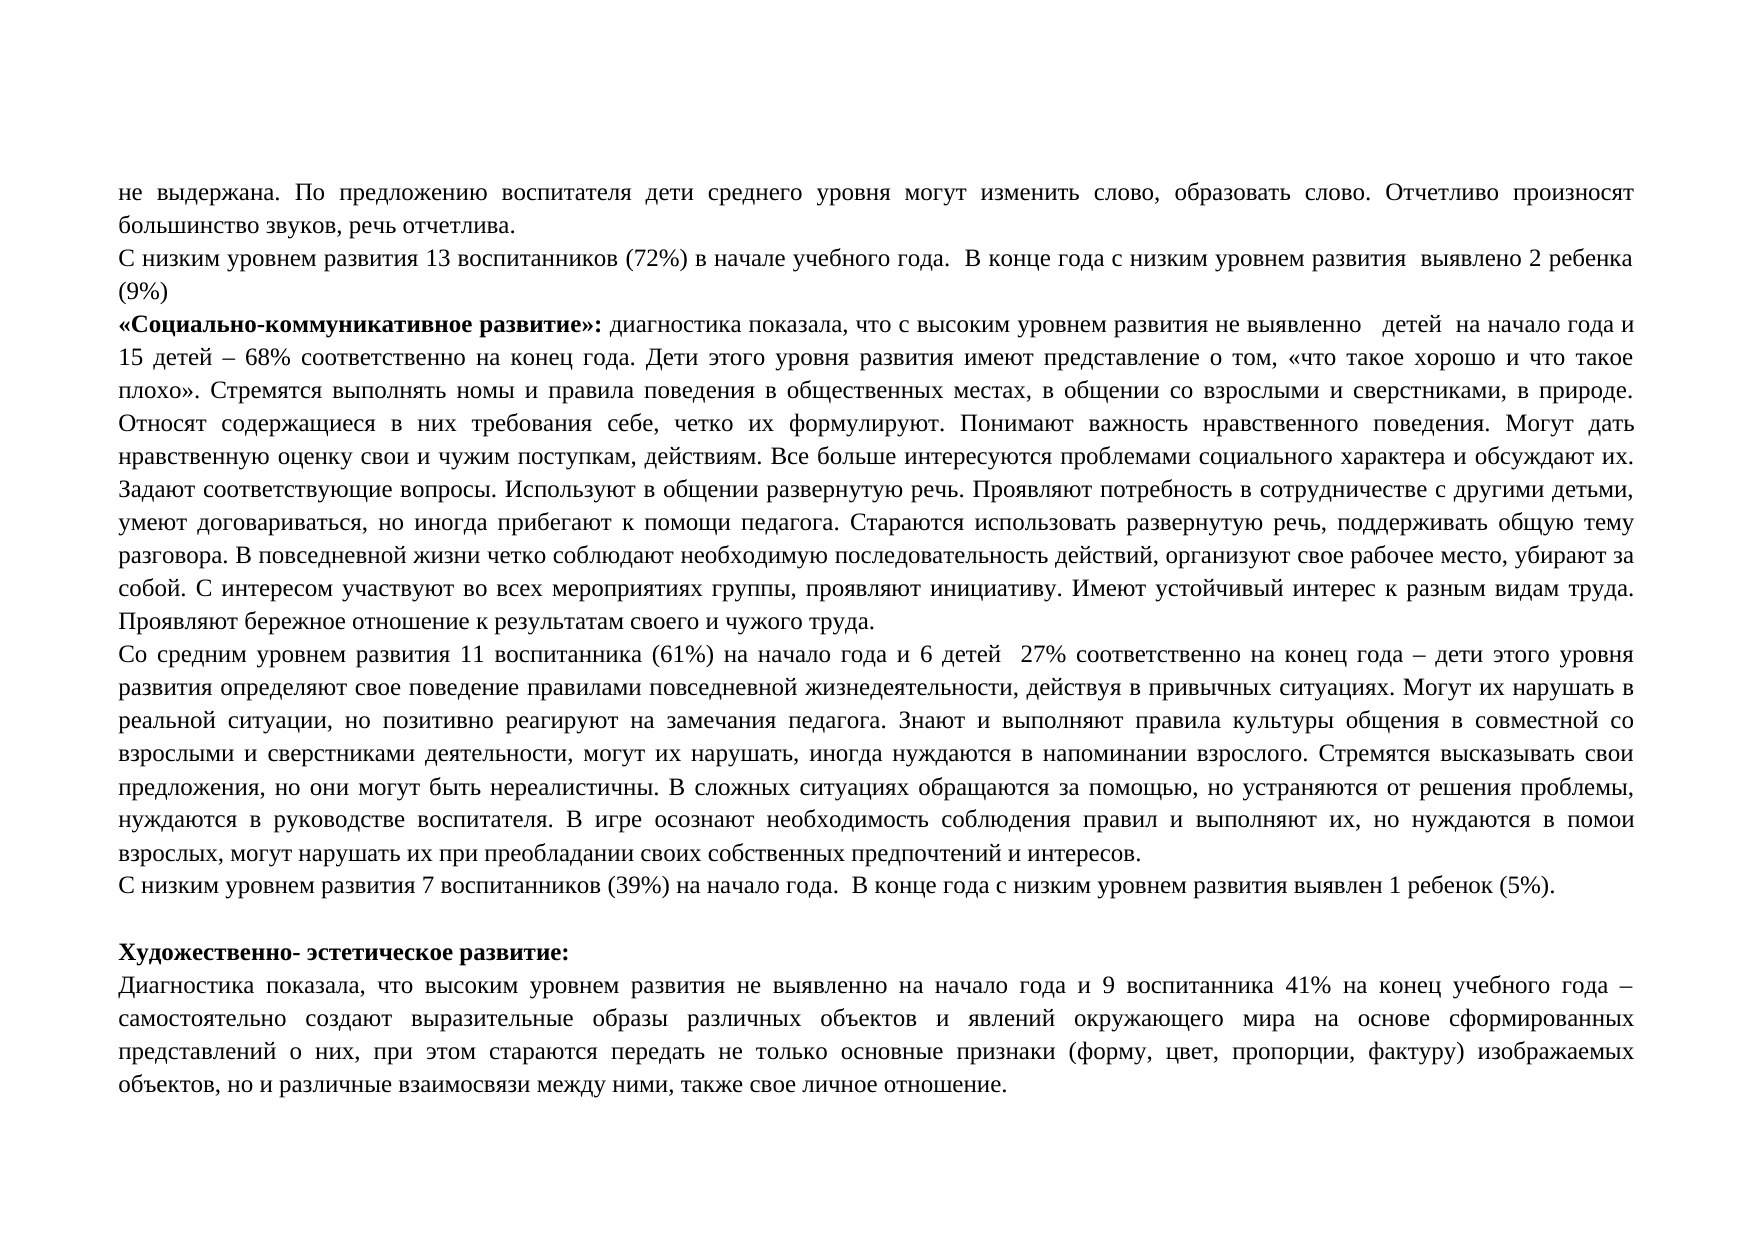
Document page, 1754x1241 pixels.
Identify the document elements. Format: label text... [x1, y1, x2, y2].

text Диагностика показала, что высоким уровнем развития не выявленно на начало года и 9 воспитанника 41% на конец учебного года – самостоятельно создают выразительные образы различных объектов и явлений окружающего мира на основе сформированных представлений о них, при этом стараются передать не только основные признаки (форму, цвет, пропорции, фактуру) изображаемых объектов, но и различные взаимосвязи между ними, также свое личное отношение. [118, 970, 1636, 1097]
text «Социально-коммуникативное развитие»: диагностика показала, что с высоким уровнем развития не выявленно детей на начало года и 15 детей – 68% соответственно на конец года. Дети этого уровня развития имеют представление о том, «что такое хорошо и что такое плохо». Стремятся выполнять номы и правила поведения в общественных местах, в общении со взрослыми и сверстниками, в природе. Относят содержащиеся в них требования себе, четко их формулируют. Понимают важность нравственного поведения. Могут дать нравственную оценку свои и чужим поступкам, действиям. Все больше интересуются проблемами социального характера и обсуждают их. Задают соответствующие вопросы. Используют в общении развернутую речь. Проявляют потребность в сотрудничестве с другими детьми, умеют договариваться, но иногда прибегают к помощи педагога. Стараются использовать развернутую речь, поддерживать общую тему разговора. В повседневной жизни четко соблюдают необходимую последовательность действий, организуют свое рабочее место, убирают за собой. С интересом участвуют во всех мероприятиях группы, проявляют инициативу. Имеют устойчивый интерес к разным видам труда. Проявляют бережное отношение к результатам своего и чужого труда. [118, 309, 1636, 635]
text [118, 177, 1636, 239]
text С низким уровнем развития 13 воспитанников (72%) в начале учебного года. В конце года с низким уровнем развития выявлено 2 ребенка (9%) [118, 243, 1636, 305]
text Художественно- эстетическое развитие: [118, 937, 1636, 965]
text С низким уровнем развития 7 воспитанников (39%) на начало года. В конце года с низким уровнем развития выявлен 1 ребенок (5%). [118, 871, 1636, 899]
text Со средним уровнем развития 11 воспитанника (61%) на начало года и 6 детей 27% соответственно на конец года – дети этого уровня развития определяют свое поведение правилами повседневной жизнедеятельности, действуя в привычных ситуациях. Могут их нарушать в реальной ситуации, но позитивно реагируют на замечания педагога. Знают и выполняют правила культуры общения в совместной со взрослыми и сверстниками деятельности, могут их нарушать, иногда нуждаются в напоминании взрослого. Стремятся высказывать свои предложения, но они могут быть нереалистичны. В сложных ситуациях обращаются за помощью, но устраняются от решения проблемы, нуждаются в руководстве воспитателя. В игре осознают необходимость соблюдения правил и выполняют их, но нуждаются в помои взрослых, могут нарушать их при преобладании своих собственных предпочтений и интересов. [118, 639, 1636, 866]
